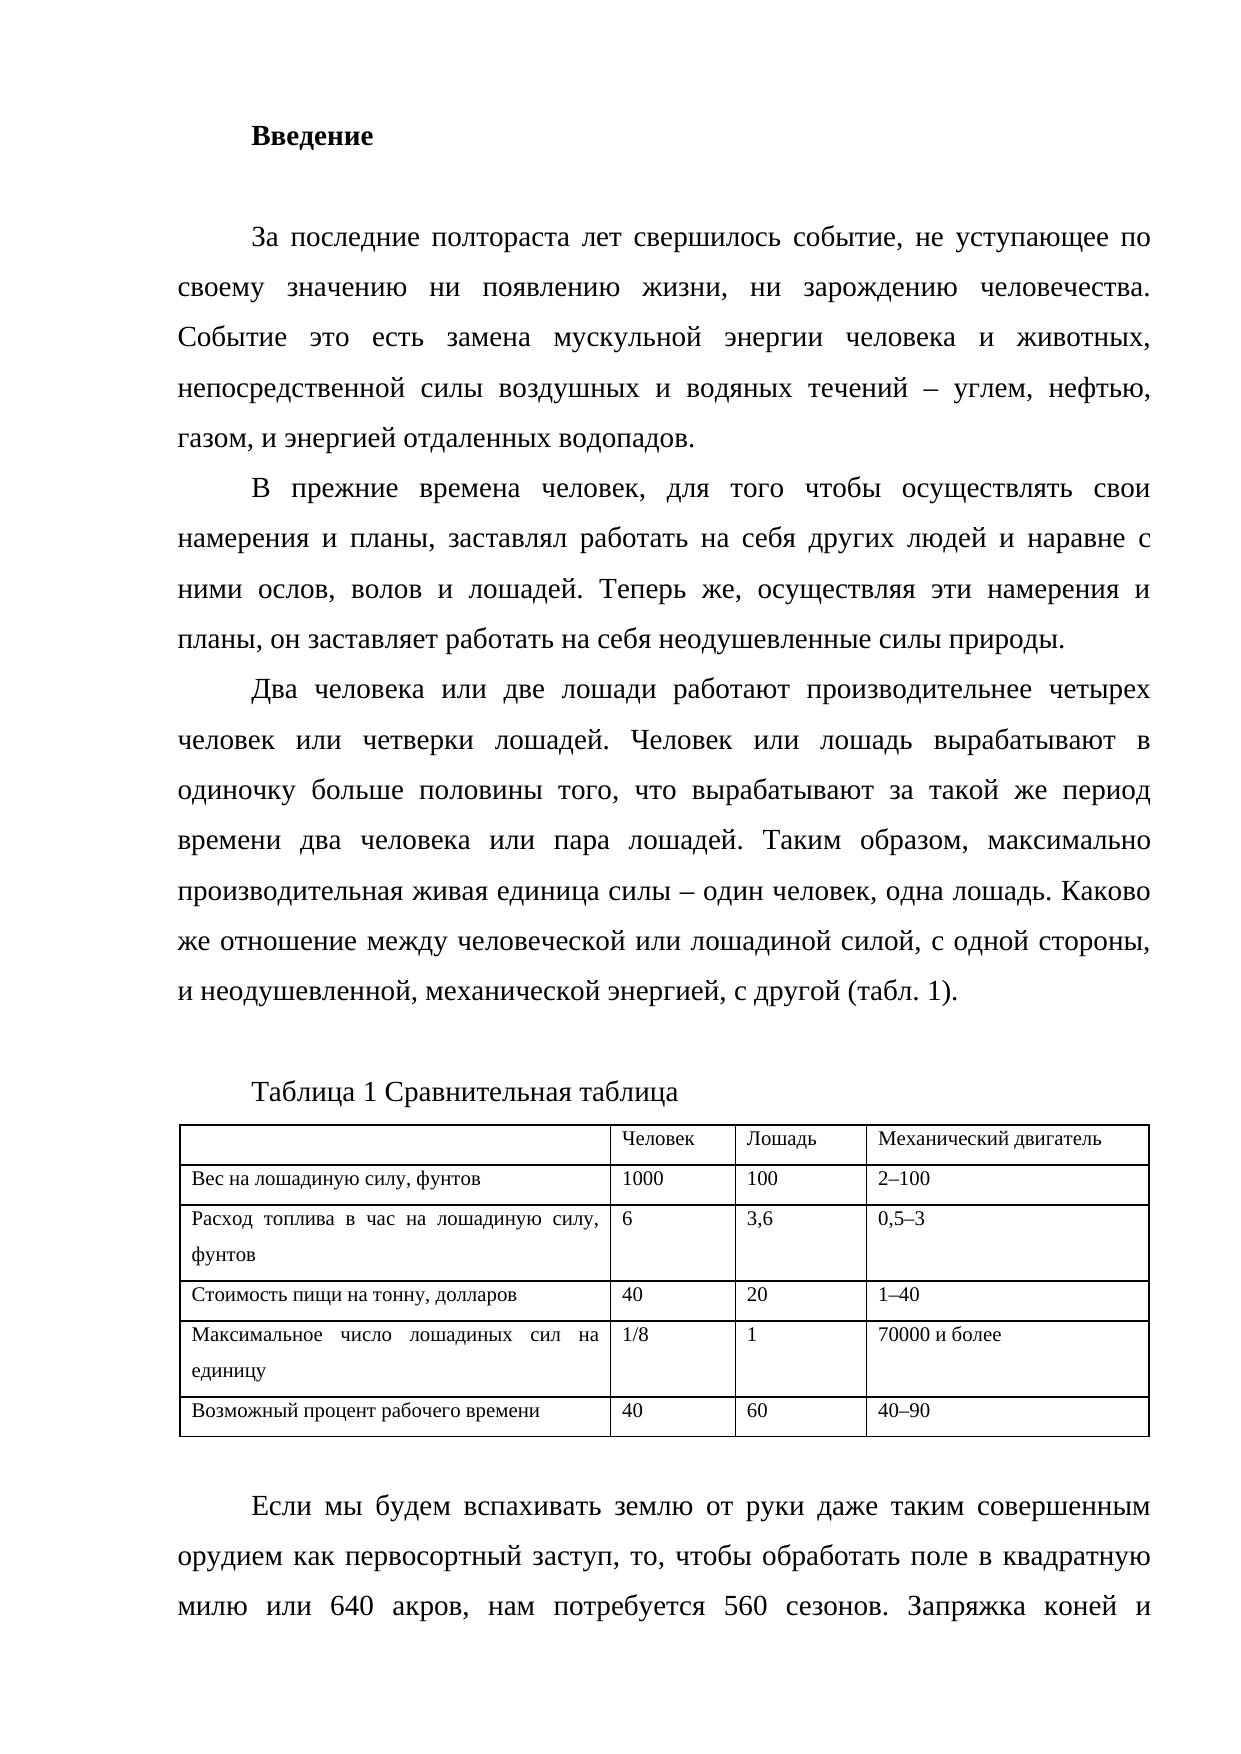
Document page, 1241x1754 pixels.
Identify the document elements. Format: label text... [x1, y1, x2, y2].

table_cell 1–40 [867, 1282, 1148, 1320]
text В прежние времена человек, для того чтобы осуществлять свои намерения и планы, заставлял работать на себя других людей и наравне с ними ослов, волов и лошадей. Теперь же, осуществляя эти намерения и планы, он заставляет работать на себя неодушевленные силы природы. [177, 470, 1152, 655]
table_header [181, 1126, 610, 1164]
table_header Человек [611, 1126, 735, 1164]
text Таблица 1 Сравнительная таблица [177, 1074, 1152, 1108]
table_cell 70000 и более [867, 1322, 1148, 1396]
table_cell 40 [611, 1282, 735, 1320]
table_cell Вес на лошадиную силу, фунтов [181, 1166, 610, 1204]
text За последние полтораста лет свершилось событие, не уступающее по своему значению ни появлению жизни, ни зарождению человечества. Событие это есть замена мускульной энергии человека и животных, непосредственной силы воздушных и водяных течений – углем, нефтью, газом, и энергией отдаленных водопадов. [177, 219, 1152, 453]
table_cell 60 [736, 1398, 866, 1436]
text Два человека или две лошади работают производительнее четырех человек или четверки лошадей. Человек или лошадь вырабатывают в одиночку больше половины того, что вырабатывают за такой же период времени два человека или пара лошадей. Таким образом, максимально производительная живая единица силы – один человек, одна лошадь. Каково же отношение между человеческой или лошадиной силой, с одной стороны, и неодушевленной, механической энергией, с другой (табл. 1). [177, 672, 1152, 1007]
table_cell 2–100 [867, 1166, 1148, 1204]
table_cell 0,5–3 [867, 1206, 1148, 1280]
table_cell 40–90 [867, 1398, 1148, 1436]
table_cell 100 [736, 1166, 866, 1204]
table_cell 40 [611, 1398, 735, 1436]
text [177, 1488, 1152, 1622]
table_cell 6 [611, 1206, 735, 1280]
table_cell Максимальное число лошадиных сил на единицу [181, 1322, 610, 1396]
table_header Лошадь [736, 1126, 866, 1164]
table_cell 1000 [611, 1166, 735, 1204]
text Введение [177, 118, 1152, 152]
table_cell Стоимость пищи на тонну, долларов [181, 1282, 610, 1320]
table_cell Возможный процент рабочего времени [181, 1398, 610, 1436]
table_cell 3,6 [736, 1206, 866, 1280]
table_cell 20 [736, 1282, 866, 1320]
table_cell 1 [736, 1322, 866, 1396]
table_cell Расход топлива в час на лошадиную силу, фунтов [181, 1206, 610, 1280]
table_cell 1/8 [611, 1322, 735, 1396]
table_header Механический двигатель [867, 1126, 1148, 1164]
